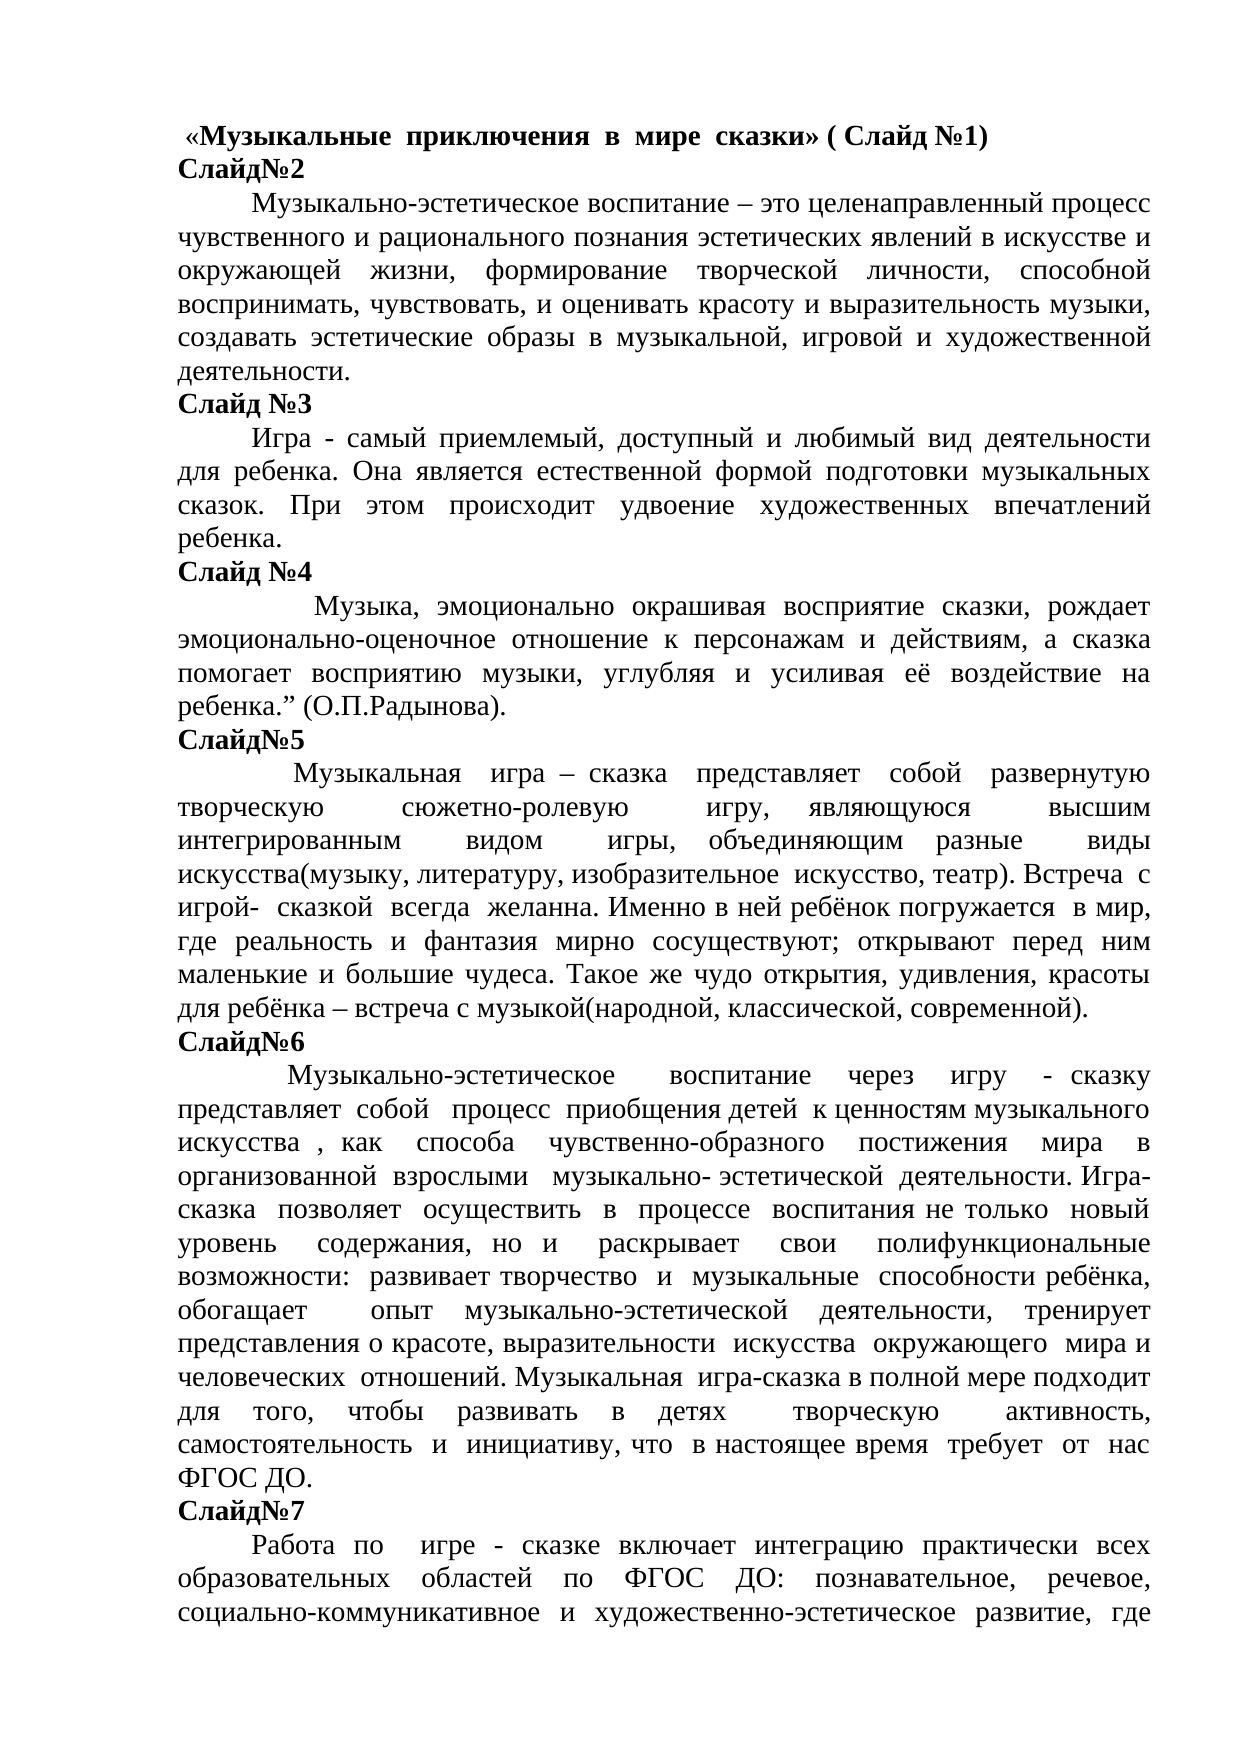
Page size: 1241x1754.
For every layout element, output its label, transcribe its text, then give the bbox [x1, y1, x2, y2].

text Слайд№5 [177, 722, 1152, 755]
text Музыка, эмоционально окрашивая восприятие сказки, рождает эмоционально-оценочное отношение к персонажам и действиям, а сказка помогает восприятию музыки, углубляя и усиливая её воздействие на ребенка.” (О.П.Радынова). [177, 588, 1152, 722]
text Музыкально-эстетическое воспитание через игру - сказку представляет собой процесс приобщения детей к ценностям музыкального искусства , как способа чувственно-образного постижения мира в организованной взрослыми музыкально- эстетической деятельности. Игра-сказка позволяет осуществить в процессе воспитания не только новый уровень содержания, но и раскрывает свои полифункциональные возможности: развивает творчество и музыкальные способности ребёнка, обогащает опыт музыкально-эстетической деятельности, тренирует представления о красоте, выразительности искусства окружающего мира и человеческих отношений. Музыкальная игра-сказка в полной мере подходит для того, чтобы развивать в детях творческую активность, самостоятельность и инициативу, что в настоящее время требует от нас ФГОС ДО. [177, 1057, 1152, 1493]
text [177, 1527, 1152, 1627]
text Слайд№6 [177, 1024, 1152, 1057]
text Игра - самый приемлемый, доступный и любимый вид деятельности для ребенка. Она является естественной формой подготовки музыкальных сказок. При этом происходит удвоение художественных впечатлений ребенка. [177, 420, 1152, 554]
text Музыкальная игра – сказка представляет собой развернутую творческую сюжетно-ролевую игру, являющуюся высшим интегрированным видом игры, объединяющим разные виды искусства(музыку, литературу, изобразительное искусство, театр). Встреча с игрой- сказкой всегда желанна. Именно в ней ребёнок погружается в мир, где реальность и фантазия мирно сосуществуют; открывают перед ним маленькие и большие чудеса. Такое же чудо открытия, удивления, красоты для ребёнка – встреча с музыкой(народной, классической, современной). [177, 755, 1152, 1024]
text Музыкально-эстетическое воспитание – это целенаправленный процесс чувственного и рационального познания эстетических явлений в искусстве и окружающей жизни, формирование творческой личности, способной воспринимать, чувствовать, и оценивать красоту и выразительность музыки, создавать эстетические образы в музыкальной, игровой и художественной деятельности. [177, 185, 1152, 386]
text Слайд №3 [177, 386, 1152, 420]
text «Музыкальные приключения в мире сказки» ( Слайд №1) [177, 118, 1152, 152]
text Слайд №4 [177, 554, 1152, 588]
text Слайд№2 [177, 152, 1152, 185]
text Слайд№7 [177, 1493, 1152, 1527]
